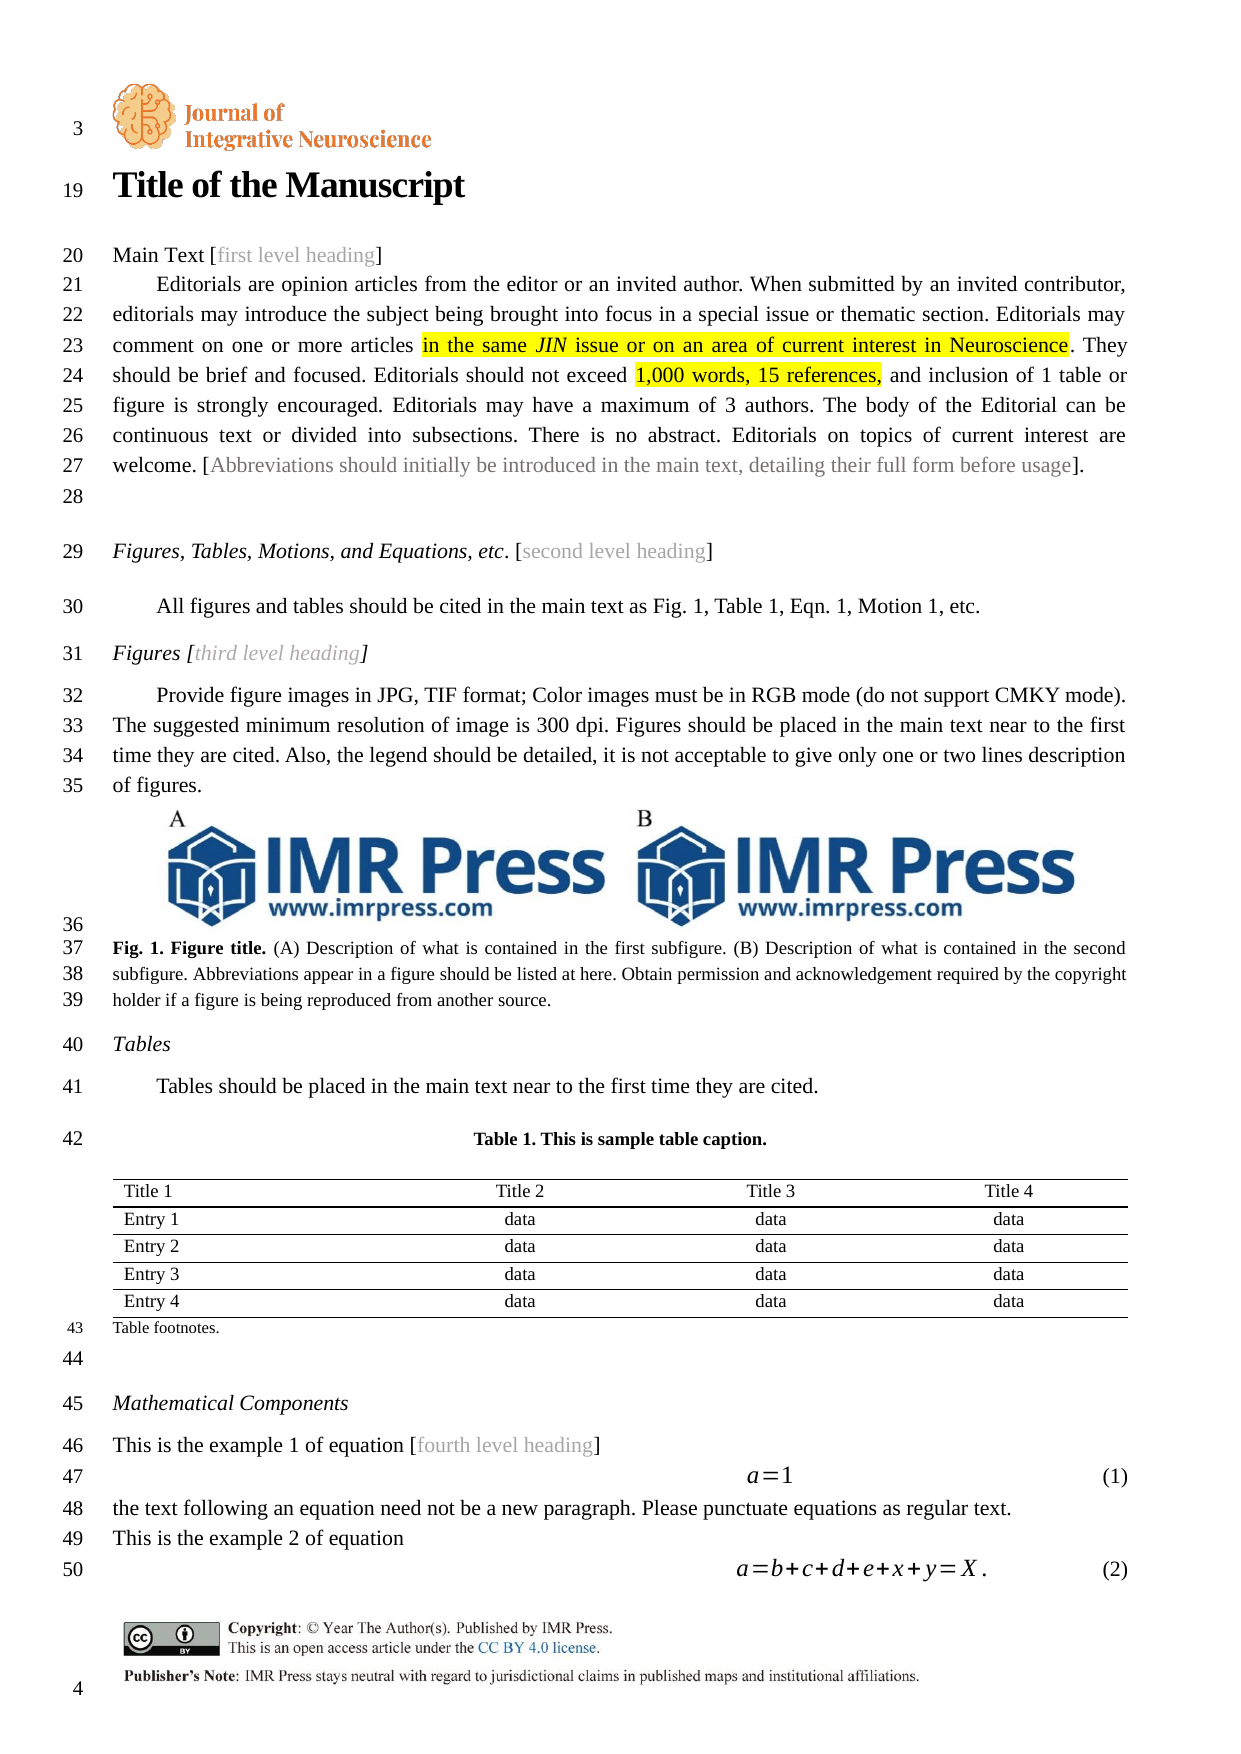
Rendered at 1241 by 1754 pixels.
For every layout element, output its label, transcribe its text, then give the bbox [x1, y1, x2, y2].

table_header Title 4 [890, 1180, 1128, 1206]
table_cell data [388, 1208, 652, 1234]
text Provide figure images in JPG, TIF format; Color images must be in RGB mode (do not support CMKY mode). The suggested minimum resolution of image is 300 dpi. Figures should be placed in the main text near to the first time they are cited. Also, the legend should be detailed, it is not acceptable to give only one or two lines description of figures. [112, 682, 1128, 798]
text This is the example 1 of equation [fourth level heading] [112, 1432, 1128, 1457]
table_cell Entry 4 [113, 1290, 388, 1317]
table_cell Entry 1 [113, 1208, 388, 1234]
text Fig. 1. Figure title. (A) Description of what is contained in the first subfigure. (B) Description of what is contained in the second subfigure. Abbreviations appear in a figure should be listed at here. Obtain permission and acknowledgement required by the copyright holder if a figure is being reproduced from another source. [112, 937, 1128, 1010]
table_cell data [652, 1263, 890, 1289]
table_cell data [652, 1235, 890, 1262]
picture [158, 802, 1082, 932]
table_cell Entry 3 [113, 1263, 388, 1289]
text (1) [112, 1462, 1128, 1490]
table_header Title 2 [388, 1180, 652, 1206]
subtitle Tables [112, 1031, 1128, 1056]
table_cell data [890, 1263, 1128, 1289]
text Tables should be placed in the main text near to the first time they are cited. [112, 1073, 1128, 1098]
table_cell data [388, 1263, 652, 1289]
table_cell data [652, 1290, 890, 1317]
text All figures and tables should be cited in the main text as Fig. 1, Table 1, Eqn. 1, Motion 1, etc. [112, 593, 1128, 618]
table_cell data [890, 1235, 1128, 1262]
table_cell data [652, 1208, 890, 1234]
text the text following an equation need not be a new paragraph. Please punctuate equations as regular text. [112, 1495, 1128, 1520]
text (2) [112, 1555, 1128, 1583]
text Title of the Manuscript [112, 162, 1128, 205]
text Figures, Tables, Motions, and Equations, etc. [second level heading] [112, 538, 1128, 563]
text Table footnotes. [112, 1318, 1128, 1337]
text Main Text [first level heading] [112, 239, 1128, 271]
picture [112, 84, 431, 151]
text Table 1. This is sample table caption. [112, 1128, 1128, 1149]
subtitle Mathematical Components [112, 1390, 1128, 1415]
text This is the example 2 of equation [112, 1525, 1128, 1550]
table_cell data [890, 1290, 1128, 1317]
table_cell data [388, 1235, 652, 1262]
table_header Title 3 [652, 1180, 890, 1206]
table_cell data [388, 1290, 652, 1317]
picture [112, 1614, 953, 1695]
table_cell Entry 2 [113, 1235, 388, 1262]
table_header Title 1 [113, 1180, 388, 1206]
subtitle Figures [third level heading] [112, 640, 1128, 665]
text Editorials are opinion articles from the editor or an invited author. When submitted by an invited contributor, editorials may introduce the subject being brought into focus in a special issue or thematic section. Editorials may comment on one or more articles in the same JIN issue or on an area of current interest in Neuroscience. They should be brief and focused. Editorials should not exceed 1,000 words, 15 references, and inclusion of 1 table or figure is strongly encouraged. Editorials may have a maximum of 3 authors. The body of the Editorial can be continuous text or divided into subsections. There is no abstract. Editorials on topics of current interest are welcome. [Abbreviations should initially be introduced in the main text, detailing their full form before usage]. [112, 271, 1128, 478]
table_cell data [890, 1208, 1128, 1234]
